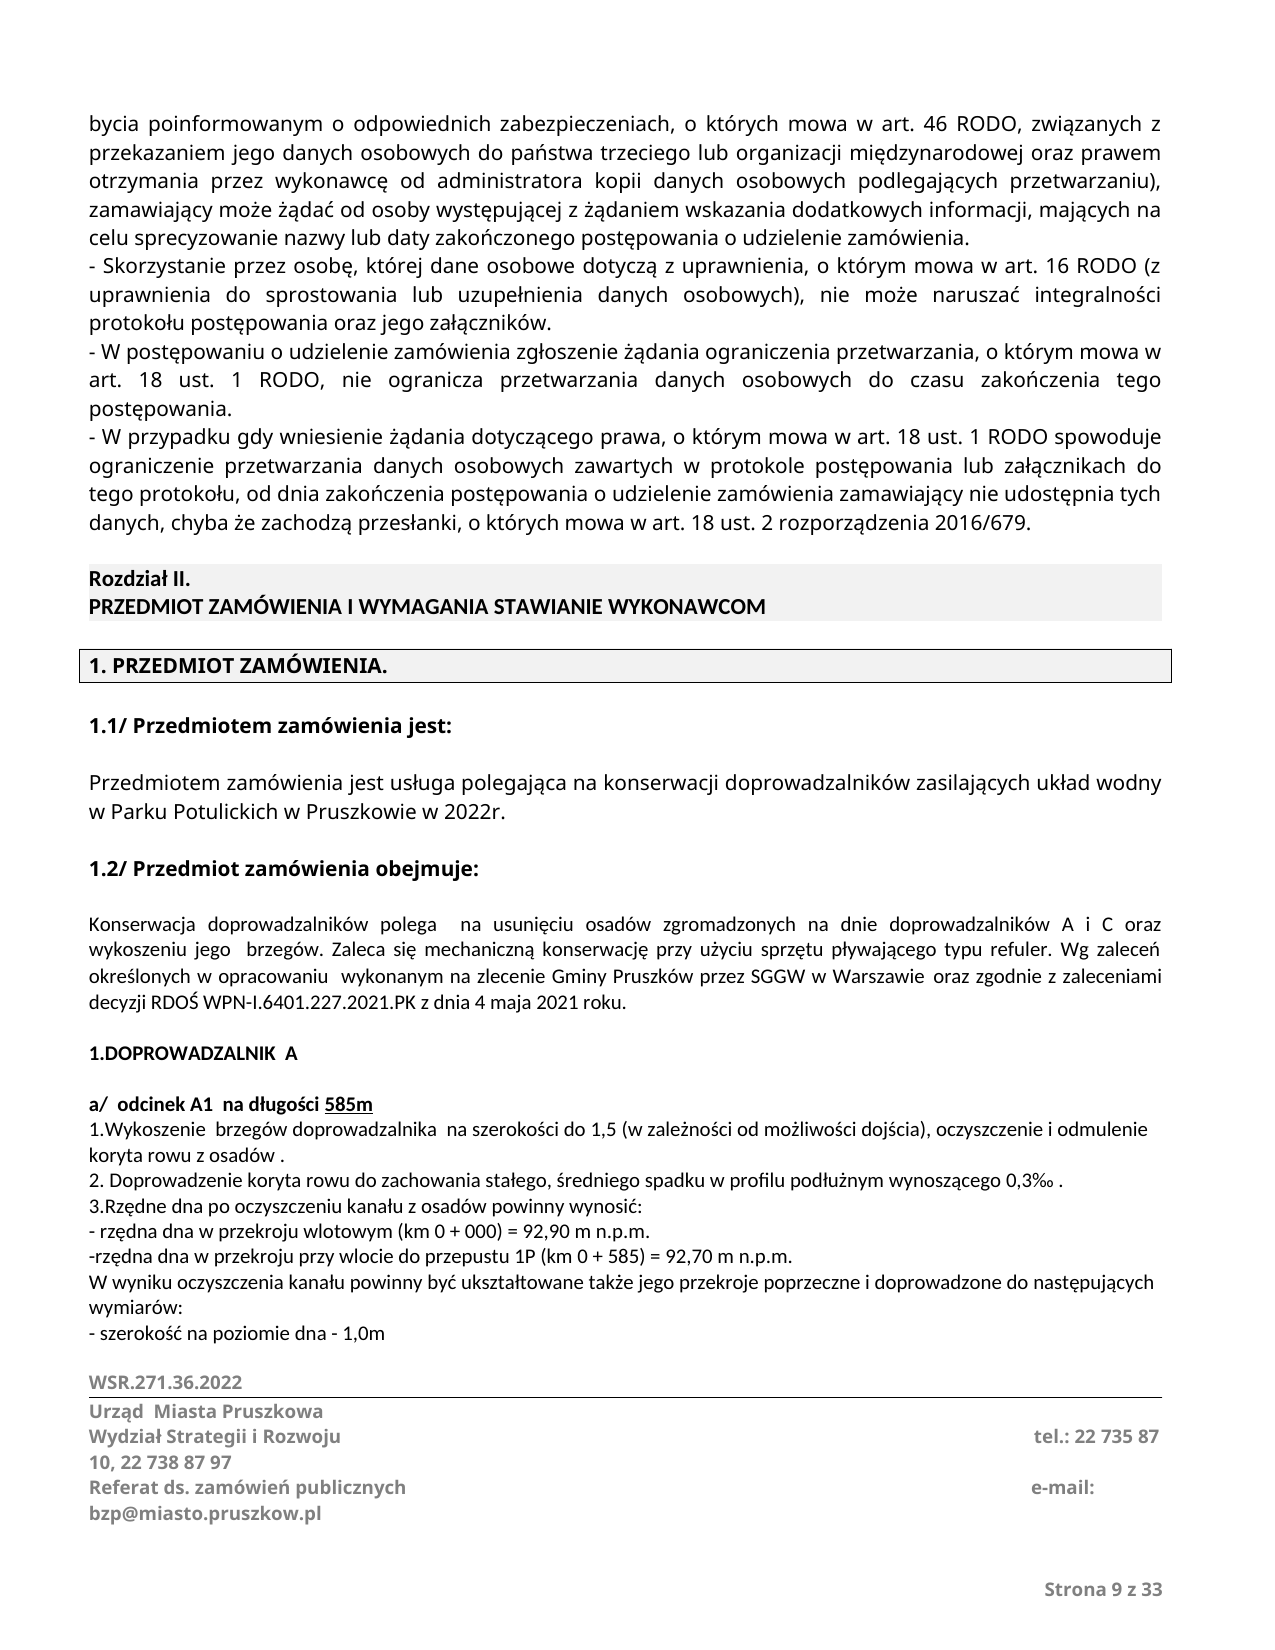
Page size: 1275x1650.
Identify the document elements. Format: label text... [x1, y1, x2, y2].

text Konserwacja doprowadzalników polega na usunięciu osadów zgromadzonych na dnie doprowadzalników A i C oraz wykoszeniu jego brzegów. Zaleca się mechaniczną konserwację przy użyciu sprzętu pływającego typu refuler. Wg zaleceń określonych w opracowaniu wykonanym na zlecenie Gminy Pruszków przez SGGW w Warszawie oraz zgodnie z zaleceniami decyzji RDOŚ WPN-I.6401.227.2021.PK z dnia 4 maja 2021 roku. [89, 911, 1162, 1015]
text Rozdział II. [89, 564, 1162, 592]
text PRZEDMIOT ZAMÓWIENIA I WYMAGANIA STAWIANIE WYKONAWCOM [89, 592, 1162, 621]
text 2. Doprowadzenie koryta rowu do zachowania stałego, średniego spadku w profilu podłużnym wynoszącego 0,3‰ . [89, 1167, 1162, 1193]
text 1.1/ Przedmiotem zamówienia jest: [89, 712, 1162, 740]
text - W postępowaniu o udzielenie zamówienia zgłoszenie żądania ograniczenia przetwarzania, o którym mowa w art. 18 ust. 1 RODO, nie ogranicza przetwarzania danych osobowych do czasu zakończenia tego postępowania. [89, 337, 1162, 422]
text 1. PRZEDMIOT ZAMÓWIENIA. [80, 650, 1171, 682]
text 1.Wykoszenie brzegów doprowadzalnika na szerokości do 1,5 (w zależności od możliwości dojścia), oczyszczenie i odmulenie koryta rowu z osadów . [89, 1117, 1162, 1167]
text - szerokość na poziomie dna - 1,0m [89, 1320, 1162, 1345]
text 1.2/ Przedmiot zamówienia obejmuje: [89, 854, 1162, 882]
text - rzędna dna w przekroju wlotowym (km 0 + 000) = 92,90 m n.p.m. [89, 1218, 1162, 1244]
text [89, 109, 1162, 252]
text - Skorzystanie przez osobę, której dane osobowe dotyczą z uprawnienia, o którym mowa w art. 16 RODO (z uprawnienia do sprostowania lub uzupełnienia danych osobowych), nie może naruszać integralności protokołu postępowania oraz jego załączników. [89, 252, 1162, 337]
text a/ odcinek A1 na długości 585m [89, 1091, 1162, 1117]
text 3.Rzędne dna po oczyszczeniu kanału z osadów powinny wynosić: [89, 1193, 1162, 1218]
text -rzędna dna w przekroju przy wlocie do przepustu 1P (km 0 + 585) = 92,70 m n.p.m. [89, 1244, 1162, 1269]
text - W przypadku gdy wniesienie żądania dotyczącego prawa, o którym mowa w art. 18 ust. 1 RODO spowoduje ograniczenie przetwarzania danych osobowych zawartych w protokole postępowania lub załącznikach do tego protokołu, od dnia zakończenia postępowania o udzielenie zamówienia zamawiający nie udostępnia tych danych, chyba że zachodzą przesłanki, o których mowa w art. 18 ust. 2 rozporządzenia 2016/679. [89, 422, 1162, 536]
text 1.DOPROWADZALNIK A [89, 1040, 1162, 1066]
text W wyniku oczyszczenia kanału powinny być ukształtowane także jego przekroje poprzeczne i doprowadzone do następujących wymiarów: [89, 1269, 1162, 1320]
text Przedmiotem zamówienia jest usługa polegająca na konserwacji doprowadzalników zasilających układ wodny w Parku Potulickich w Pruszkowie w 2022r. [89, 768, 1162, 825]
